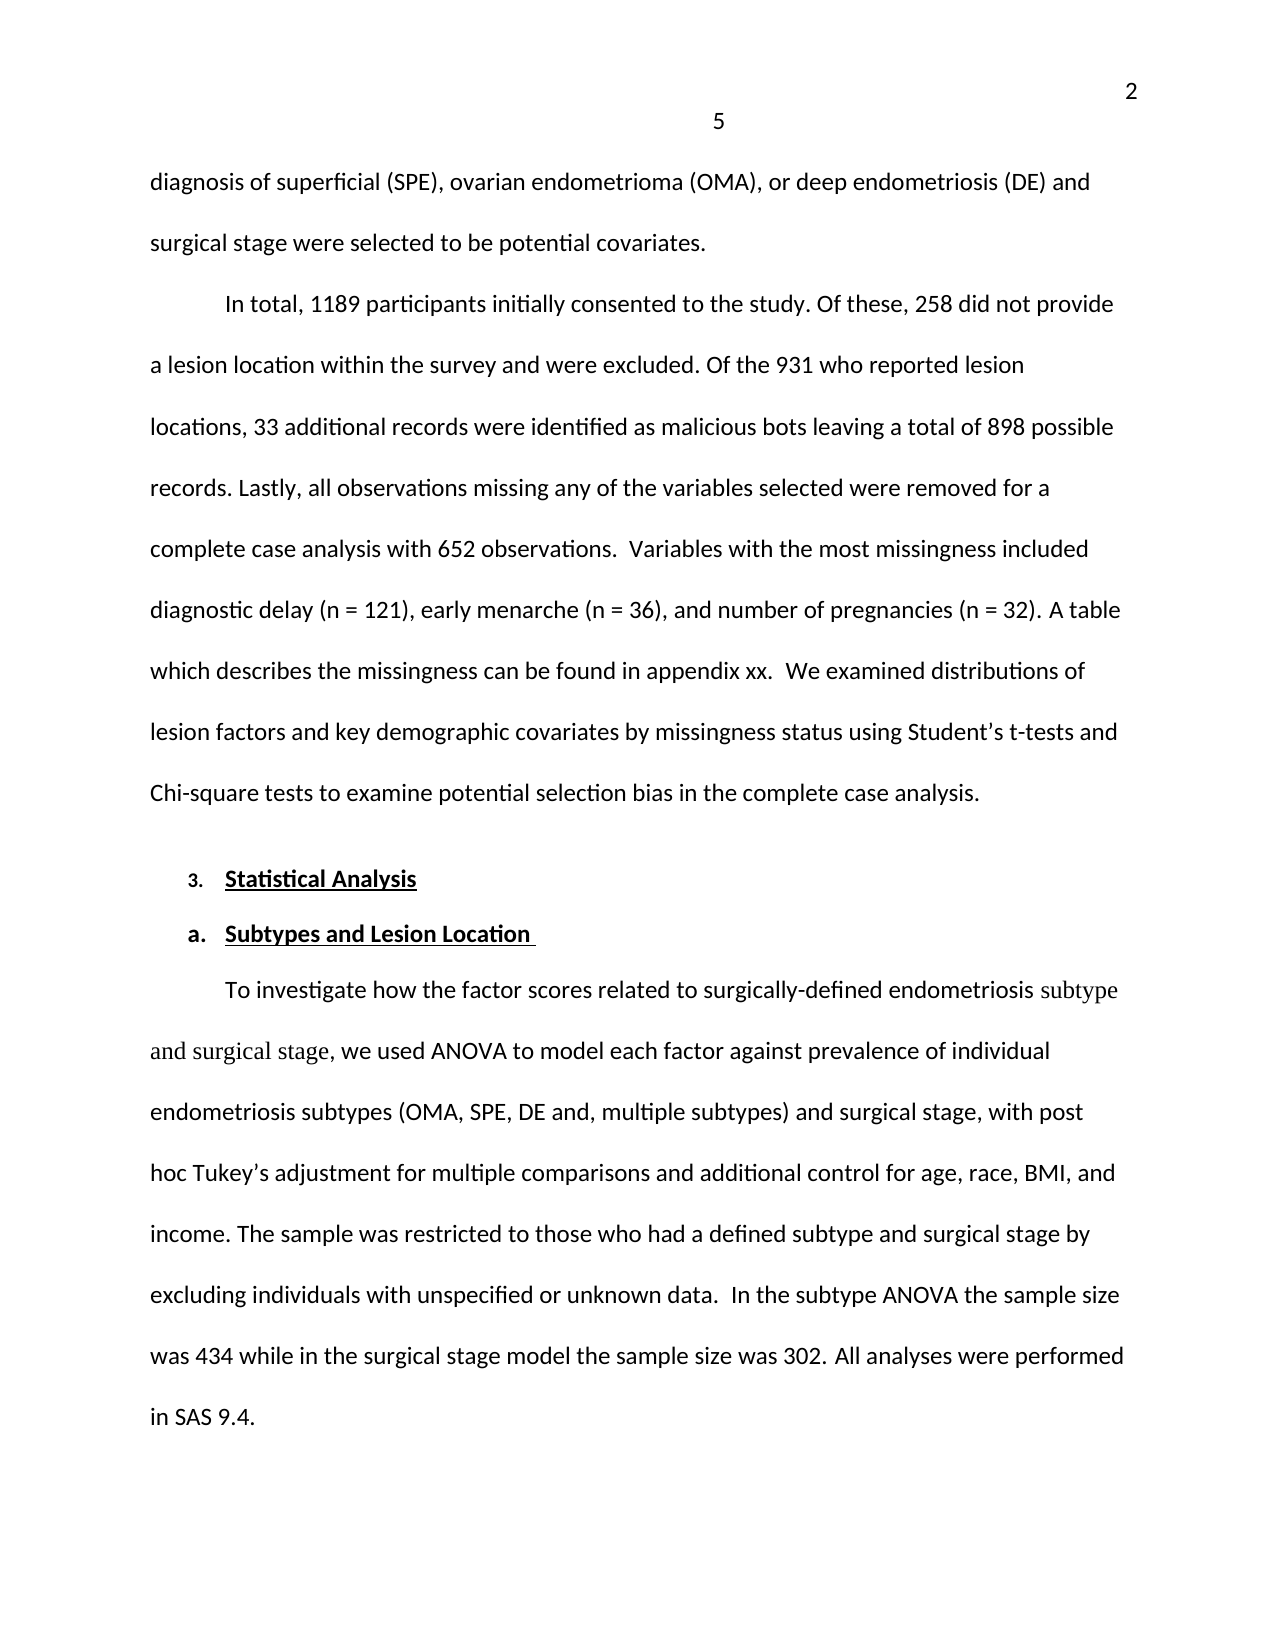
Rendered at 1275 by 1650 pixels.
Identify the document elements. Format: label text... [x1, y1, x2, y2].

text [150, 167, 1125, 258]
subtitle Statistical Analysis [187, 863, 1125, 893]
subtitle Subtypes and Lesion Location [187, 918, 1125, 949]
text To investigate how the factor scores related to surgically-defined endometriosis subtype and surgical stage, we used ANOVA to model each factor against prevalence of individual endometriosis subtypes (OMA, SPE, DE and, multiple subtypes) and surgical stage, with post hoc Tukey’s adjustment for multiple comparisons and additional control for age, race, BMI, and income. The sample was restricted to those who had a defined subtype and surgical stage by excluding individuals with unspecified or unknown data. In the subtype ANOVA the sample size was 434 while in the surgical stage model the sample size was 302. All analyses were performed in SAS 9.4. [150, 974, 1125, 1432]
text In total, 1189 participants initially consented to the study. Of these, 258 did not provide a lesion location within the survey and were excluded. Of the 931 who reported lesion locations, 33 additional records were identified as malicious bots leaving a total of 898 possible records. Lastly, all observations missing any of the variables selected were removed for a complete case analysis with 652 observations. Variables with the most missingness included diagnostic delay (n = 121), early menarche (n = 36), and number of pregnancies (n = 32). A table which describes the missingness can be found in appendix xx. We examined distributions of lesion factors and key demographic covariates by missingness status using Student’s t-tests and Chi-square tests to examine potential selection bias in the complete case analysis. [150, 289, 1125, 807]
